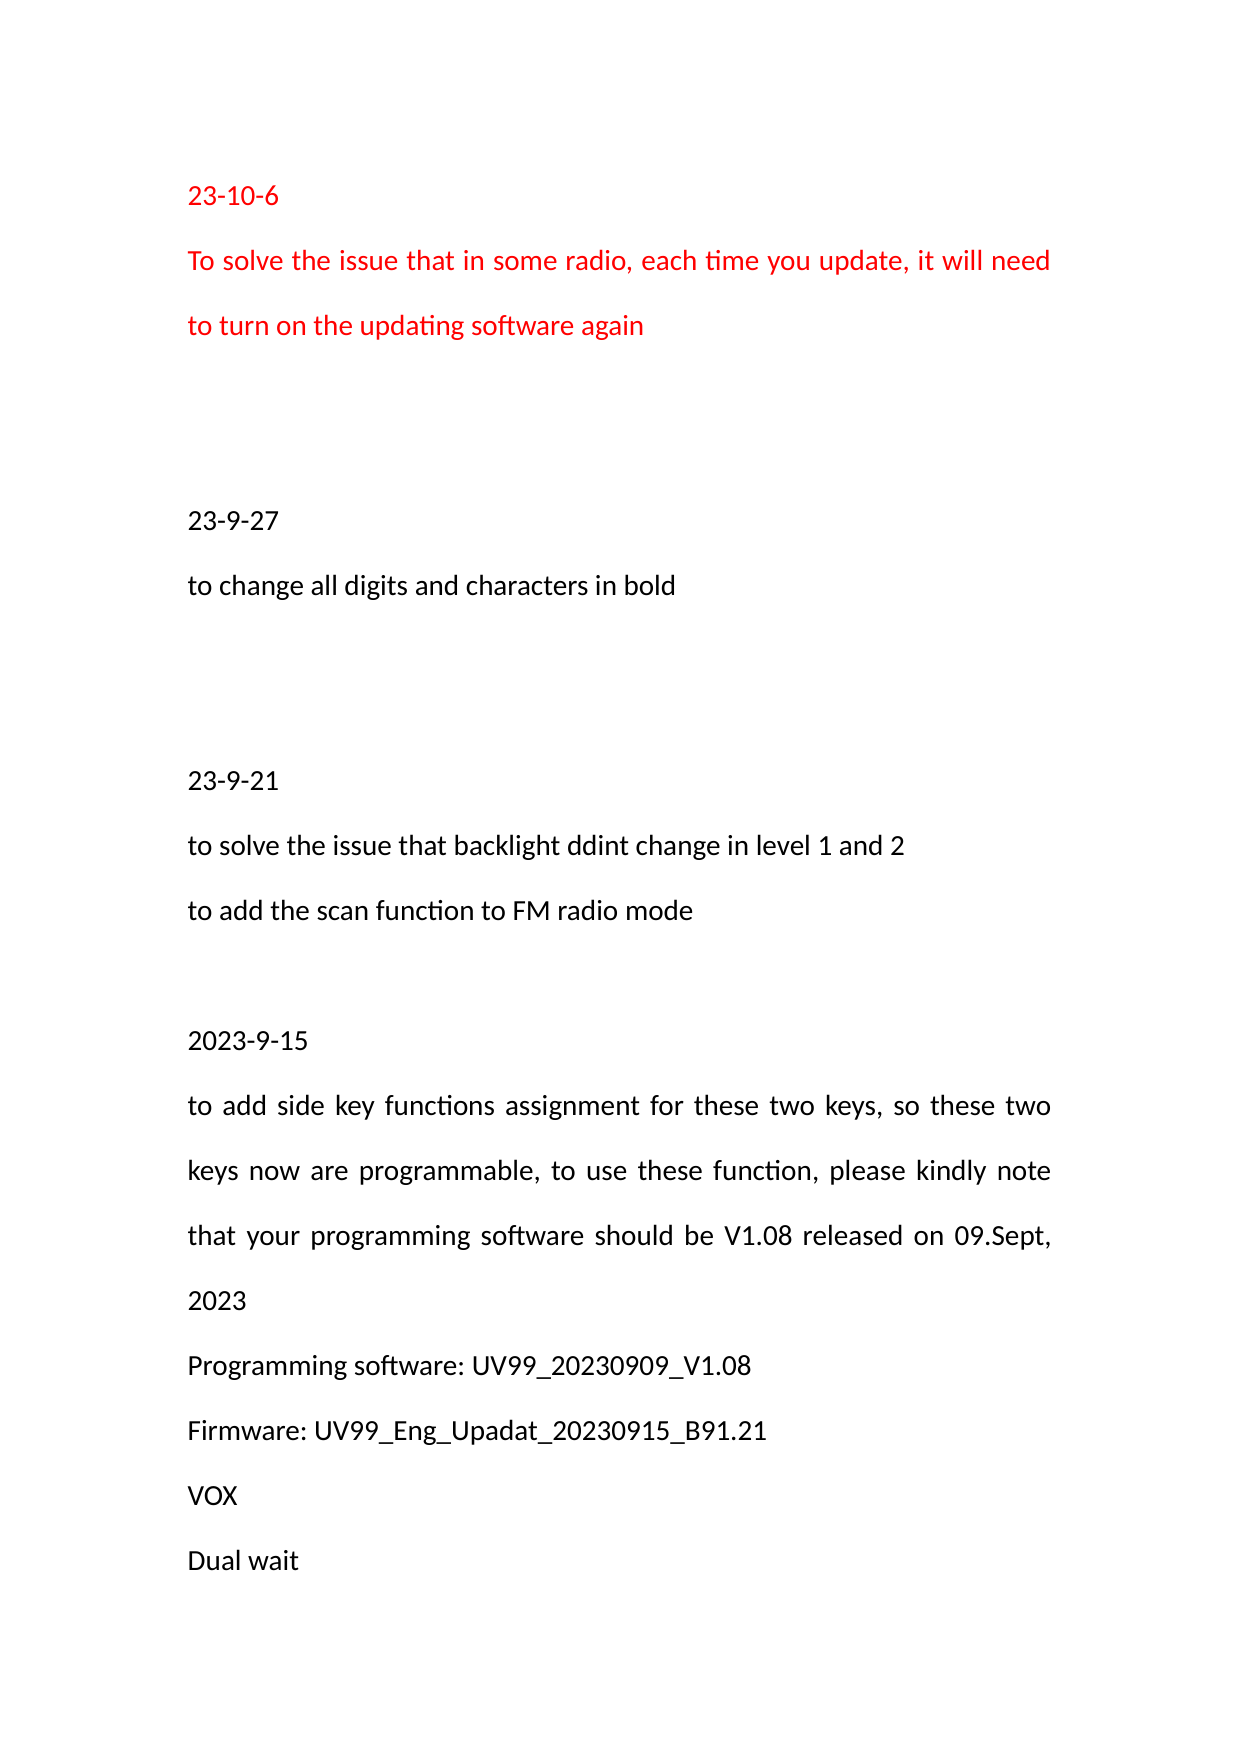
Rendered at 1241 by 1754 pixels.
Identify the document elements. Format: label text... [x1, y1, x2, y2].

text to add side key functions assignment for these two keys, so these two keys now are programmable, to use these function, please kindly note that your programming software should be V1.08 released on 09.Sept, 2023 [187, 1072, 1053, 1332]
text Firmware: UV99_Eng_Upadat_20230915_B91.21 [187, 1397, 1053, 1462]
text to solve the issue that backlight ddint change in level 1 and 2 [187, 812, 1053, 877]
text 23-9-27 [187, 487, 1053, 552]
text 23-9-21 [187, 747, 1053, 812]
text 23-10-6 [187, 162, 1053, 227]
text Dual wait [187, 1527, 1053, 1592]
text Programming software: UV99_20230909_V1.08 [187, 1332, 1053, 1397]
text 2023-9-15 [187, 1007, 1053, 1072]
text VOX [187, 1462, 1053, 1527]
text to add the scan function to FM radio mode [187, 877, 1053, 942]
text to change all digits and characters in bold [187, 552, 1053, 617]
text To solve the issue that in some radio, each time you update, it will need to turn on the updating software again [187, 227, 1053, 357]
